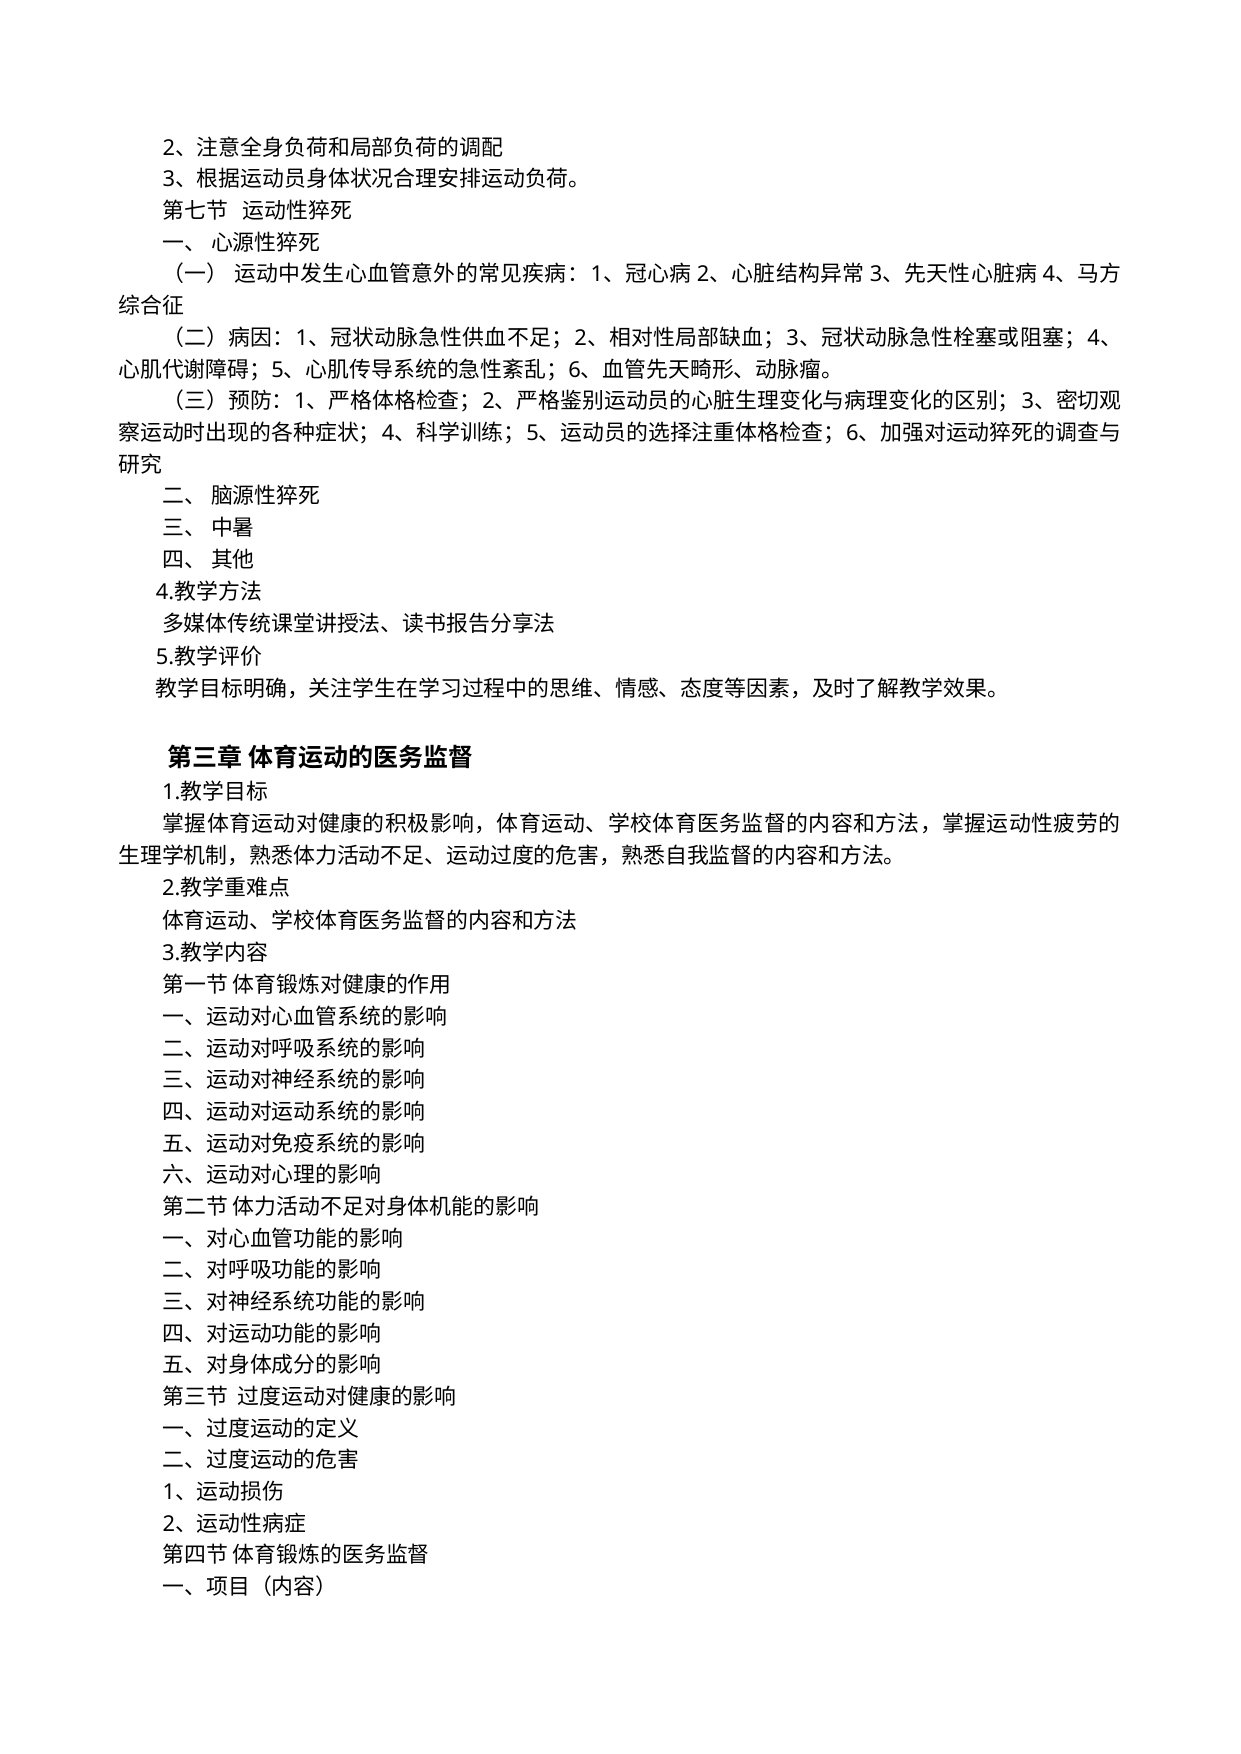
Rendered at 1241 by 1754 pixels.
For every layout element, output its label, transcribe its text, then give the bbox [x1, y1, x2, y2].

text 一、过度运动的定义 [118, 1411, 1122, 1442]
text 2、运动性病症 [118, 1506, 1122, 1537]
text 三、运动对神经系统的影响 [118, 1062, 1122, 1094]
text 一、对心血管功能的影响 [118, 1221, 1122, 1252]
text 2、注意全身负荷和局部负荷的调配 [118, 129, 1122, 161]
text 二、对呼吸功能的影响 [118, 1252, 1122, 1284]
text 第一节 体育锻炼对健康的作用 [118, 967, 1122, 999]
text 三、 中暑 [118, 510, 1122, 542]
text 六、运动对心理的影响 [118, 1157, 1122, 1189]
text 第七节 运动性猝死 [118, 193, 1122, 225]
text 1.教学目标 [118, 774, 1122, 806]
text （三）预防：1、严格体格检查；2、严格鉴别运动员的心脏生理变化与病理变化的区别；3、密切观察运动时出现的各种症状；4、科学训练；5、运动员的选择注重体格检查；6、加强对运动猝死的调查与研究 [118, 383, 1122, 478]
text 2.教学重难点 [118, 870, 1122, 902]
text 一、 心源性猝死 [118, 225, 1122, 256]
text 第三节 过度运动对健康的影响 [118, 1379, 1122, 1411]
text 掌握体育运动对健康的积极影响，体育运动、学校体育医务监督的内容和方法，掌握运动性疲劳的生理学机制，熟悉体力活动不足、运动过度的危害，熟悉自我监督的内容和方法。 [118, 806, 1122, 870]
text 体育运动、学校体育医务监督的内容和方法 [118, 902, 1122, 935]
text 三、对神经系统功能的影响 [118, 1284, 1122, 1316]
text 教学目标明确，关注学生在学习过程中的思维、情感、态度等因素，及时了解教学效果。 [156, 671, 1122, 703]
text 第四节 体育锻炼的医务监督 [118, 1537, 1122, 1569]
text （一） 运动中发生心血管意外的常见疾病：1、冠心病2、心脏结构异常3、先天性心脏病4、马方综合征 [118, 256, 1122, 320]
text 4.教学方法 [156, 573, 1122, 606]
text 1、运动损伤 [118, 1474, 1122, 1506]
text 二、 脑源性猝死 [118, 478, 1122, 510]
text 一、项目（内容） [118, 1569, 1122, 1601]
text 四、运动对运动系统的影响 [118, 1094, 1122, 1126]
text 四、对运动功能的影响 [118, 1316, 1122, 1347]
text 二、过度运动的危害 [118, 1442, 1122, 1474]
text 第二节 体力活动不足对身体机能的影响 [118, 1189, 1122, 1221]
text 第三章 体育运动的医务监督 [118, 738, 1122, 774]
text 二、运动对呼吸系统的影响 [118, 1031, 1122, 1062]
text 5.教学评价 [156, 638, 1122, 671]
text 一、运动对心血管系统的影响 [118, 999, 1122, 1031]
text （二）病因：1、冠状动脉急性供血不足；2、相对性局部缺血；3、冠状动脉急性栓塞或阻塞；4、心肌代谢障碍；5、心肌传导系统的急性紊乱；6、血管先天畸形、动脉瘤。 [118, 320, 1122, 383]
text 3.教学内容 [118, 935, 1122, 967]
text 多媒体传统课堂讲授法、读书报告分享法 [118, 606, 1122, 638]
text 五、对身体成分的影响 [118, 1347, 1122, 1379]
text 3、根据运动员身体状况合理安排运动负荷。 [118, 161, 1122, 193]
text 四、 其他 [118, 542, 1122, 573]
text 五、运动对免疫系统的影响 [118, 1126, 1122, 1157]
